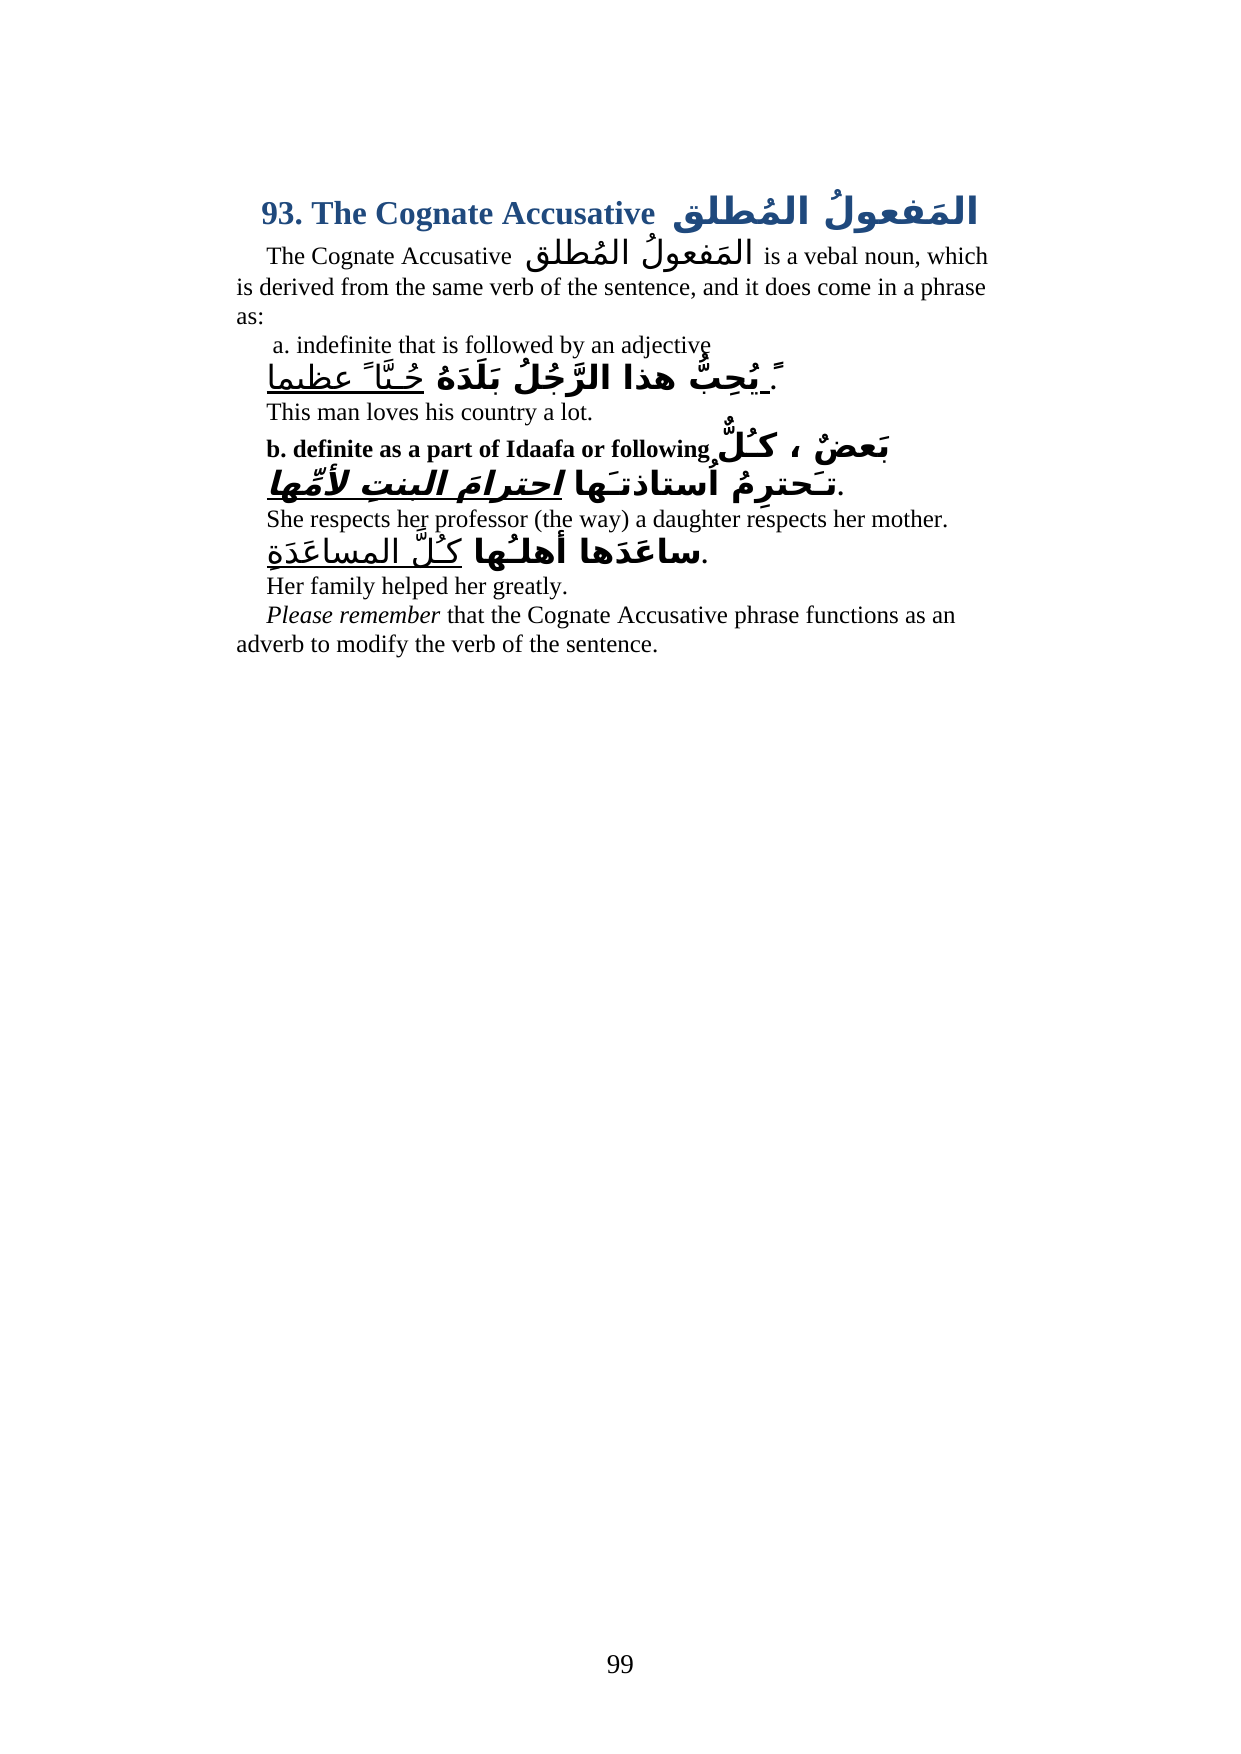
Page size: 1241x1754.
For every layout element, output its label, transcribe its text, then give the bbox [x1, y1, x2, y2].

text a. indefinite that is followed by an adjective [236, 330, 1004, 358]
text Please remember that the Cognate Accusative phrase functions as an adverb to modify the verb of the sentence. [236, 600, 1004, 658]
text The Cognate Accusative المَفعولُ المُطلق is a vebal noun, which is derived from the same verb of the sentence, and it does come in a phrase as: [236, 233, 1004, 330]
text This man loves his country a lot. [236, 397, 1004, 426]
text ساعَدَها أهلـُها کـُلَّ المساعَدَةِ. [236, 532, 1004, 571]
subtitle 93. The Cognate Accusative المَفعولُ المُطلق [236, 190, 1004, 233]
text يُحِبُّ هذا الرَّجُلُ بَلَدَهُ حُـبَّا ً عظيما ً. [236, 358, 1004, 397]
text b. definite as a part of Idaafa or following بَعضٌ ، کـُلٌّ [236, 426, 1004, 465]
text She respects her professor (the way) a daughter respects her mother. [236, 504, 1004, 532]
text Her family helped her greatly. [236, 571, 1004, 600]
text تـَحترِمُ اُستاذتـَها احترامَ البنتِ لأمِّها. [236, 465, 1004, 504]
